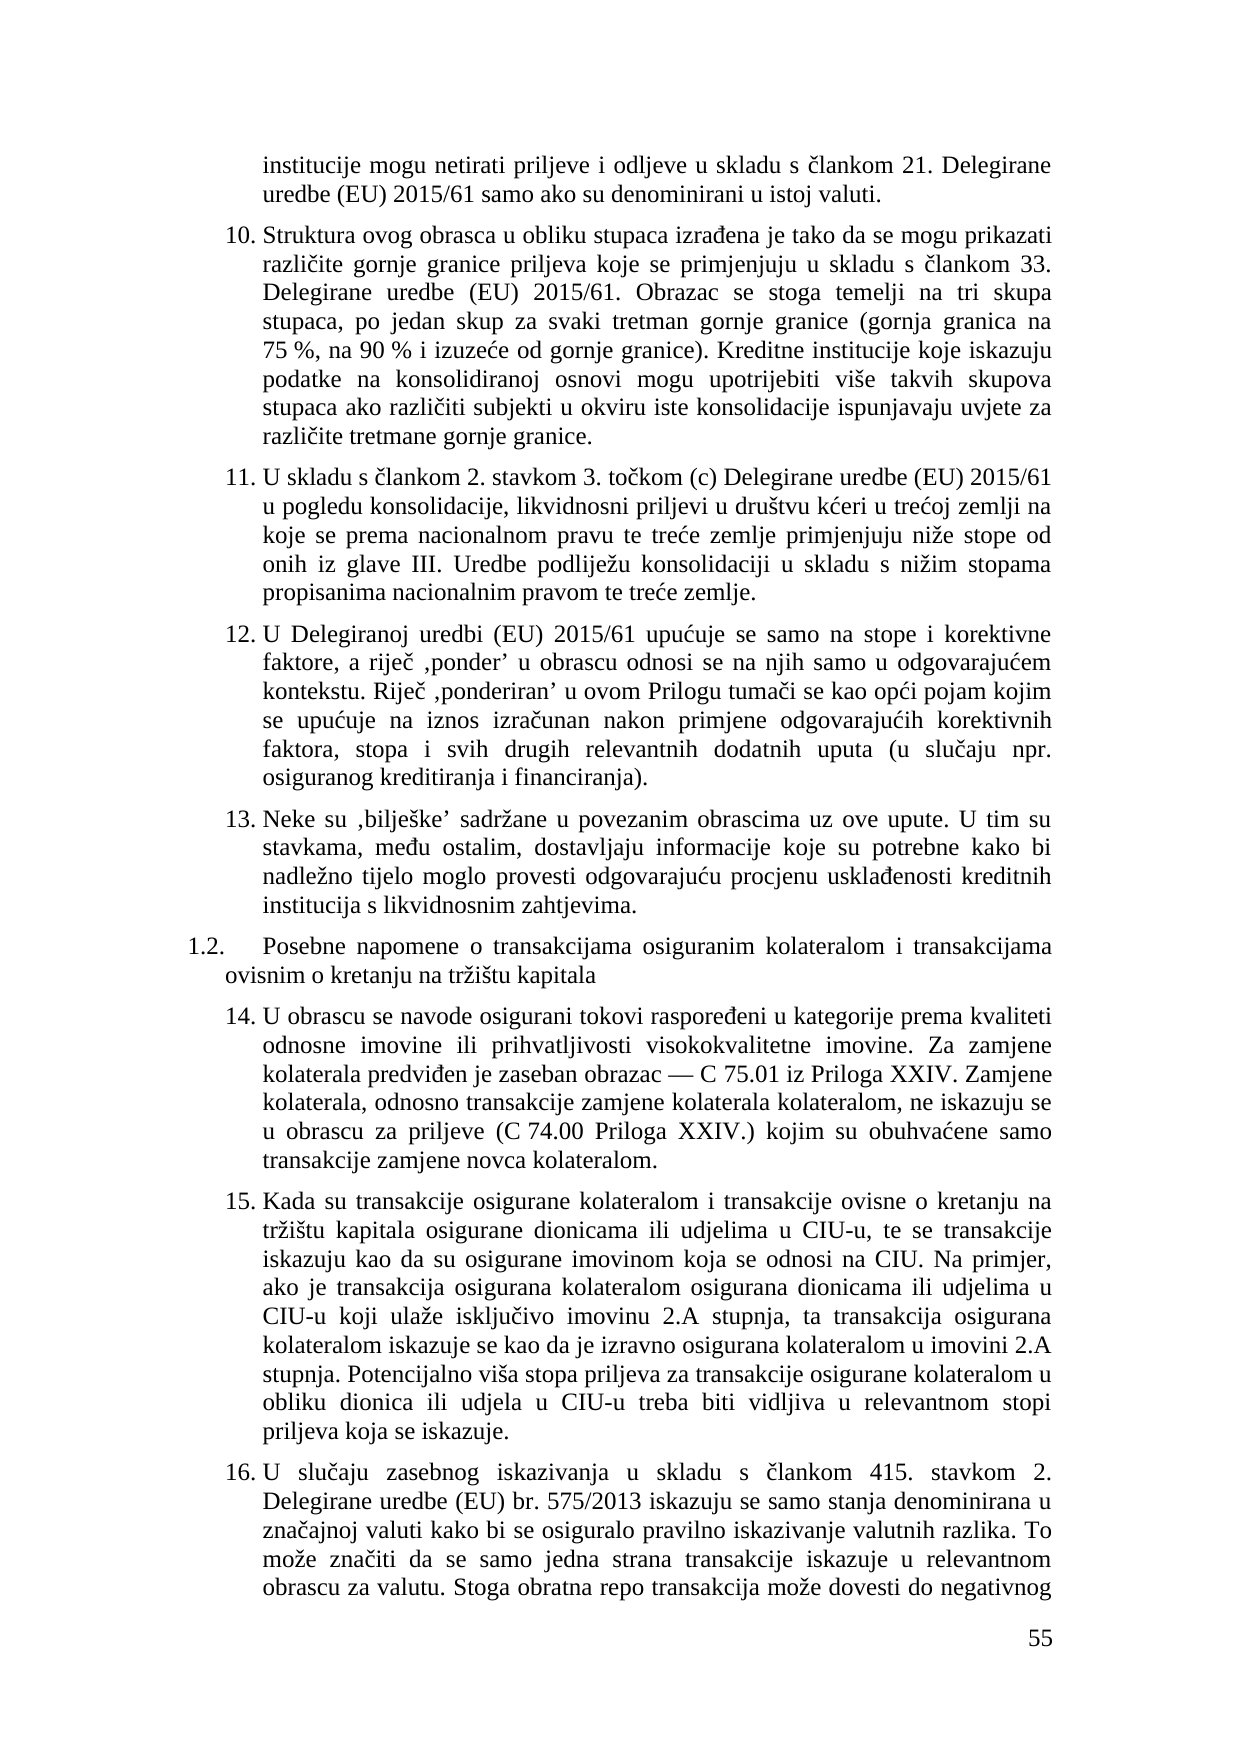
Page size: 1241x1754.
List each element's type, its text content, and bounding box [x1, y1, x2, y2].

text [225, 1457, 1053, 1601]
text U obrascu se navode osigurani tokovi raspoređeni u kategorije prema kvaliteti odnosne imovine ili prihvatljivosti visokokvalitetne imovine. Za zamjene kolaterala predviđen je zaseban obrazac — C 75.01 iz Priloga XXIV. Zamjene kolaterala, odnosno transakcije zamjene kolaterala kolateralom, ne iskazuju se u obrascu za priljeve (C 74.00 Priloga XXIV.) kojim su obuhvaćene samo transakcije zamjene novca kolateralom. [225, 1001, 1053, 1174]
text U skladu s člankom 2. stavkom 3. točkom (c) Delegirane uredbe (EU) 2015/61 u pogledu konsolidacije, likvidnosni priljevi u društvu kćeri u trećoj zemlji na koje se prema nacionalnom pravu te treće zemlje primjenjuju niže stope od onih iz glave III. Uredbe podliježu konsolidaciji u skladu s nižim stopama propisanima nacionalnim pravom te treće zemlje. [225, 462, 1053, 606]
text Struktura ovog obrasca u obliku stupaca izrađena je tako da se mogu prikazati različite gornje granice priljeva koje se primjenjuju u skladu s člankom 33. Delegirane uredbe (EU) 2015/61. Obrazac se stoga temelji na tri skupa stupaca, po jedan skup za svaki tretman gornje granice (gornja granica na 75 %, na 90 % i izuzeće od gornje granice). Kreditne institucije koje iskazuju podatke na konsolidiranoj osnovi mogu upotrijebiti više takvih skupova stupaca ako različiti subjekti u okviru iste konsolidacije ispunjavaju uvjete za različite tretmane gornje granice. [225, 220, 1053, 450]
text Kada su transakcije osigurane kolateralom i transakcije ovisne o kretanju na tržištu kapitala osigurane dionicama ili udjelima u CIU-u, te se transakcije iskazuju kao da su osigurane imovinom koja se odnosi na CIU. Na primjer, ako je transakcija osigurana kolateralom osigurana dionicama ili udjelima u CIU-u koji ulaže isključivo imovinu 2.A stupnja, ta transakcija osigurana kolateralom iskazuje se kao da je izravno osigurana kolateralom u imovini 2.A stupnja. Potencijalno viša stopa priljeva za transakcije osigurane kolateralom u obliku dionica ili udjela u CIU-u treba biti vidljiva u relevantnom stopi priljeva koja se iskazuje. [225, 1186, 1053, 1445]
text U Delegiranoj uredbi (EU) 2015/61 upućuje se samo na stope i korektivne faktore, a riječ ‚ponder’ u obrascu odnosi se na njih samo u odgovarajućem kontekstu. Riječ ‚ponderiran’ u ovom Prilogu tumači se kao opći pojam kojim se upućuje na iznos izračunan nakon primjene odgovarajućih korektivnih faktora, stopa i svih drugih relevantnih dodatnih uputa (u slučaju npr. osiguranog kreditiranja i financiranja). [225, 619, 1053, 791]
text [225, 150, 1053, 207]
list 1.2. Posebne napomene o transakcijama osiguranim kolateralom i transakcijama ovisnim o kretanju na tržištu kapitala [187, 931, 1053, 989]
text Neke su ‚bilješke’ sadržane u povezanim obrascima uz ove upute. U tim su stavkama, među ostalim, dostavljaju informacije koje su potrebne kako bi nadležno tijelo moglo provesti odgovarajuću procjenu usklađenosti kreditnih institucija s likvidnosnim zahtjevima. [225, 804, 1053, 919]
